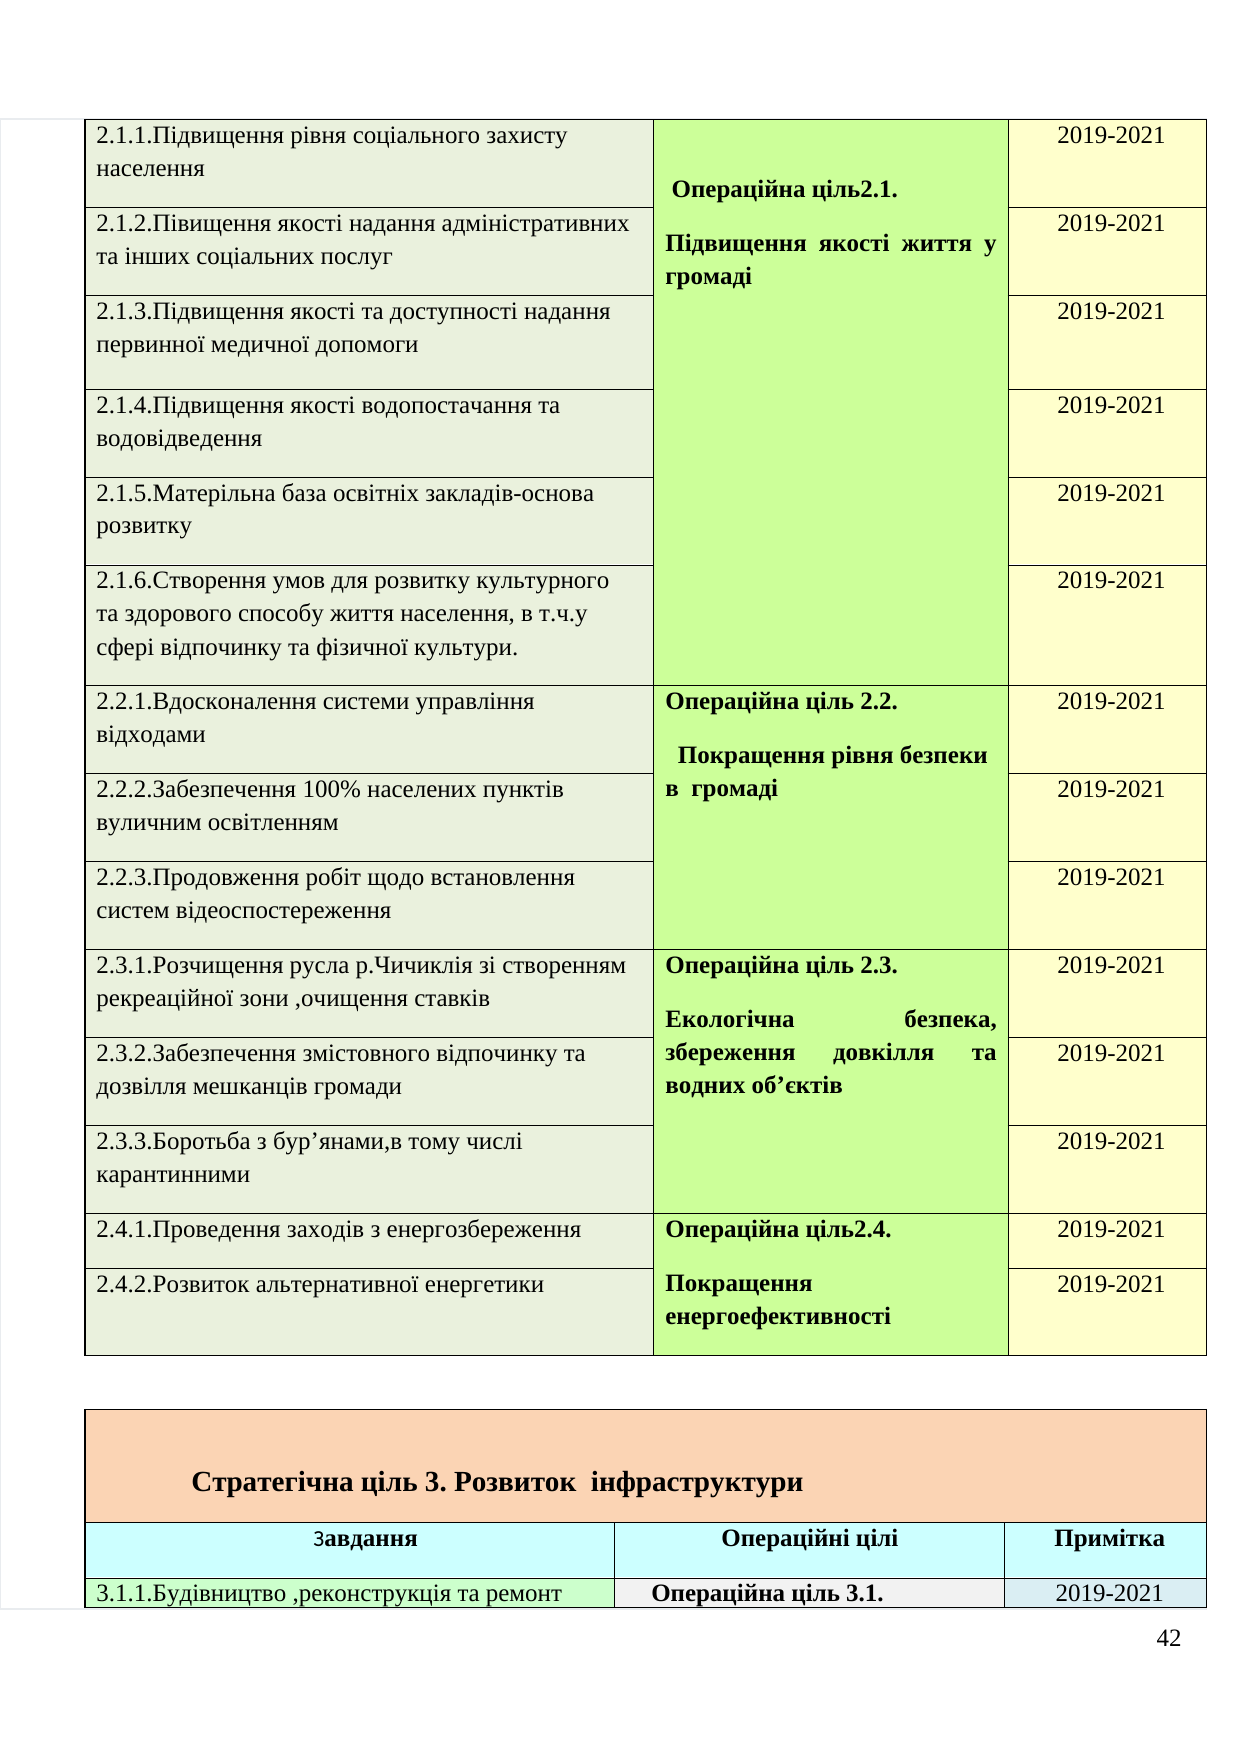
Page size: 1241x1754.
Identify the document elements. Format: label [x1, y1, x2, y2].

table_cell [1, 120, 1207, 1608]
